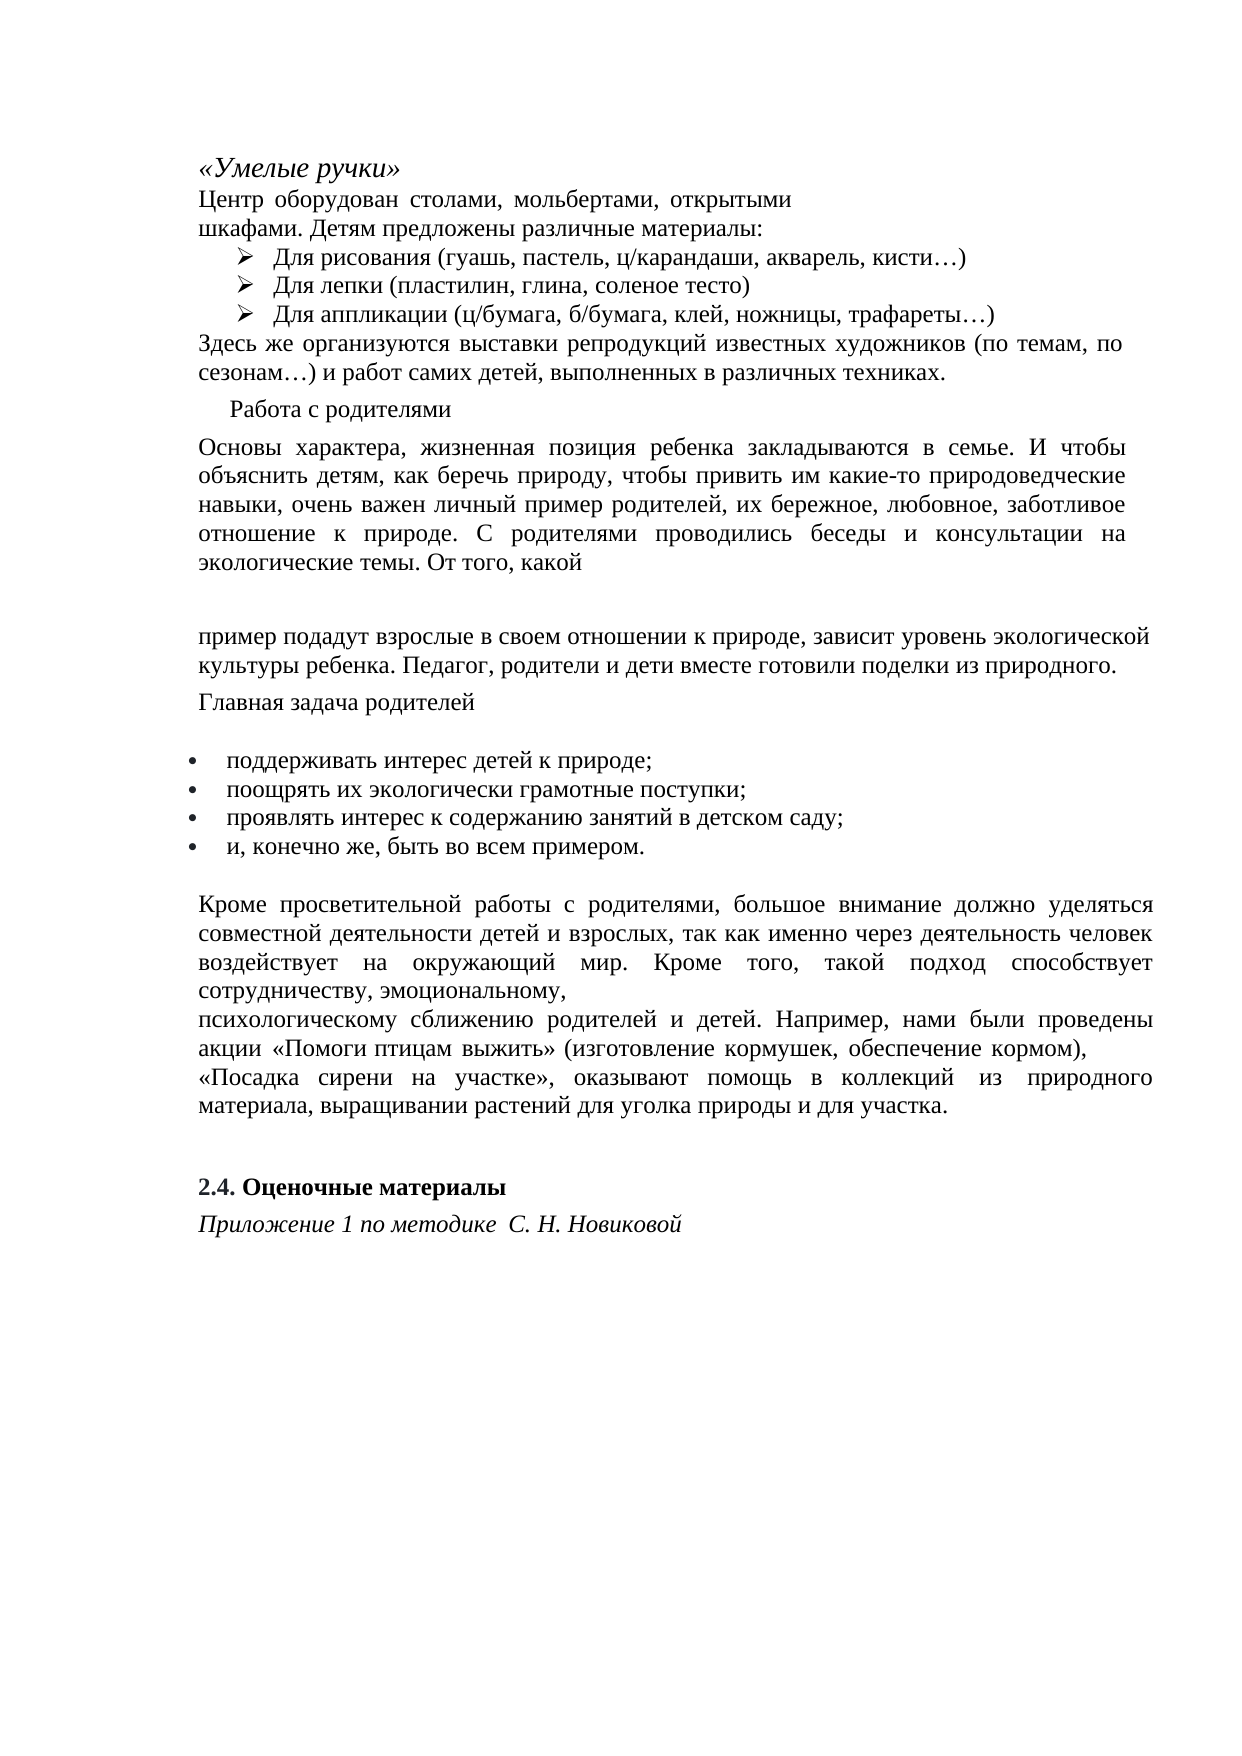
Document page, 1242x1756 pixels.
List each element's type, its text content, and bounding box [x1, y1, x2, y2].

list Для рисования (гуашь, пастель, ц/карандаши, акварель, кисти…) [235, 242, 1227, 271]
text «Посадка сирени на участке», оказывают помощь в коллекций из природного материала, выращивании растений для уголка природы и для участка. [198, 1062, 1153, 1119]
subtitle Оценочные материалы [198, 1172, 1227, 1201]
text Центр оборудован столами, мольбертами, открытыми шкафами. Детям предложены различные материалы: [198, 184, 796, 242]
subtitle «Умелые ручки» [198, 150, 1227, 184]
text психологическому сближению родителей и детей. Например, нами были проведены акции «Помоги птицам выжить» (изготовление кормушек, обеспечение кормом), [198, 1004, 1153, 1062]
text Работа с родителями [229, 394, 1227, 423]
text Основы характера, жизненная позиция ребенка закладываются в семье. И чтобы объяснить детям, как беречь природу, чтобы привить им какие-то природоведческие навыки, очень важен личный пример родителей, их бережное, любовное, заботливое отношение к природе. С родителями проводились беседы и консультации на экологические темы. От того, какой [198, 432, 1126, 575]
text Кроме просветительной работы с родителями, большое внимание должно уделяться совместной деятельности детей и взрослых, так как именно через деятельность человек воздействует на окружающий мир. Кроме того, такой подход способствует сотрудничеству, эмоциональному, [198, 889, 1153, 1004]
text пример подадут взрослые в своем отношении к природе, зависит уровень экологической культуры ребенка. Педагог, родители и дети вместе готовили поделки из природного. [198, 621, 1227, 679]
list Для аппликации (ц/бумага, б/бумага, клей, ножницы, трафареты…) [235, 299, 1227, 328]
text Здесь же организуются выставки репродукций известных художников (по темам, по сезонам…) и работ самих детей, выполненных в различных техниках. [198, 328, 1227, 386]
list поощрять их экологически грамотные поступки; [189, 775, 1227, 803]
list Для лепки (пластилин, глина, соленое тесто) [235, 271, 1227, 299]
list проявлять интерес к содержанию занятий в детском саду; [189, 803, 1227, 831]
text Приложение 1 по методике С. Н. Новиковой [198, 1209, 1227, 1237]
text Главная задача родителей [198, 687, 1227, 716]
list и, конечно же, быть во всем примером. [189, 831, 1227, 860]
list поддерживать интерес детей к природе; [189, 746, 1227, 775]
